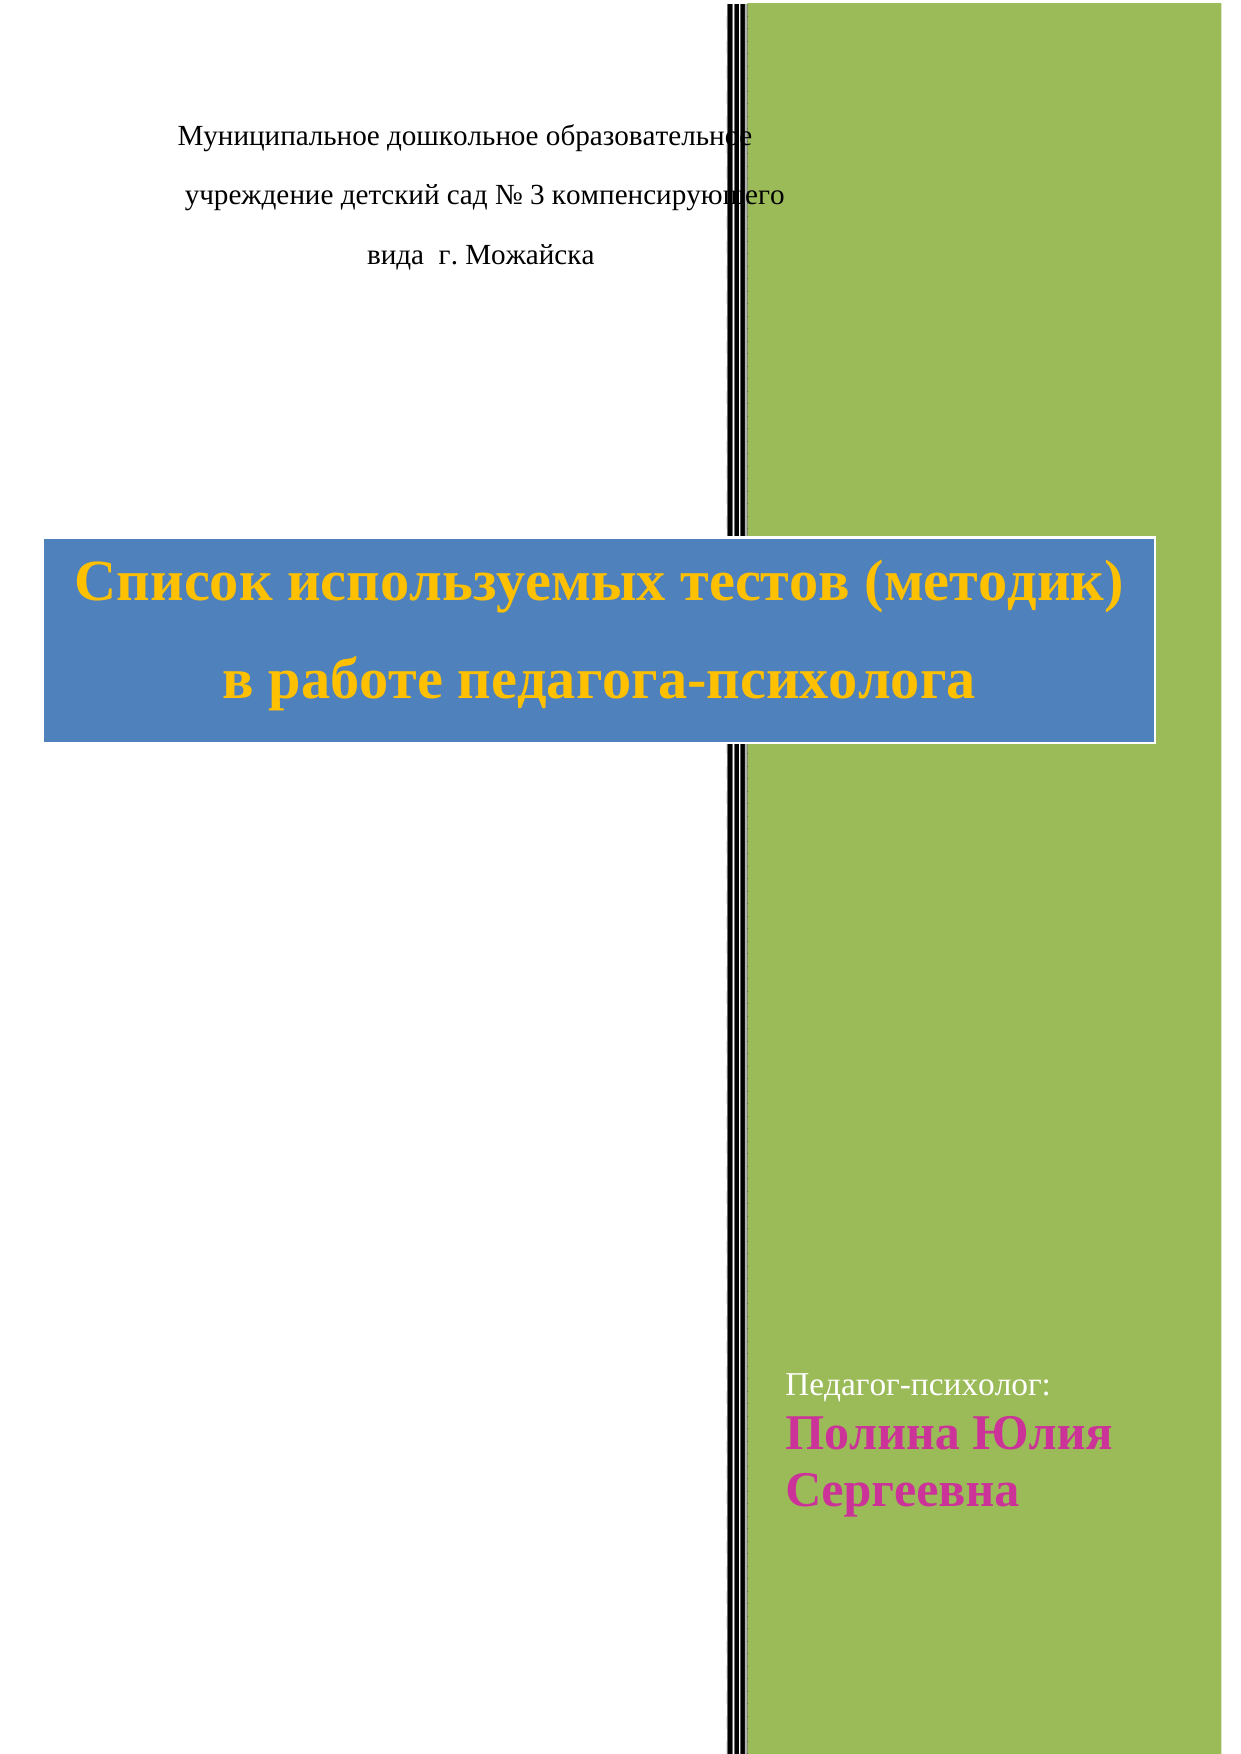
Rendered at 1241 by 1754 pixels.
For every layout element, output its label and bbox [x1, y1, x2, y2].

picture [726, 4, 748, 536]
picture [728, 132, 735, 144]
picture [726, 744, 748, 1754]
